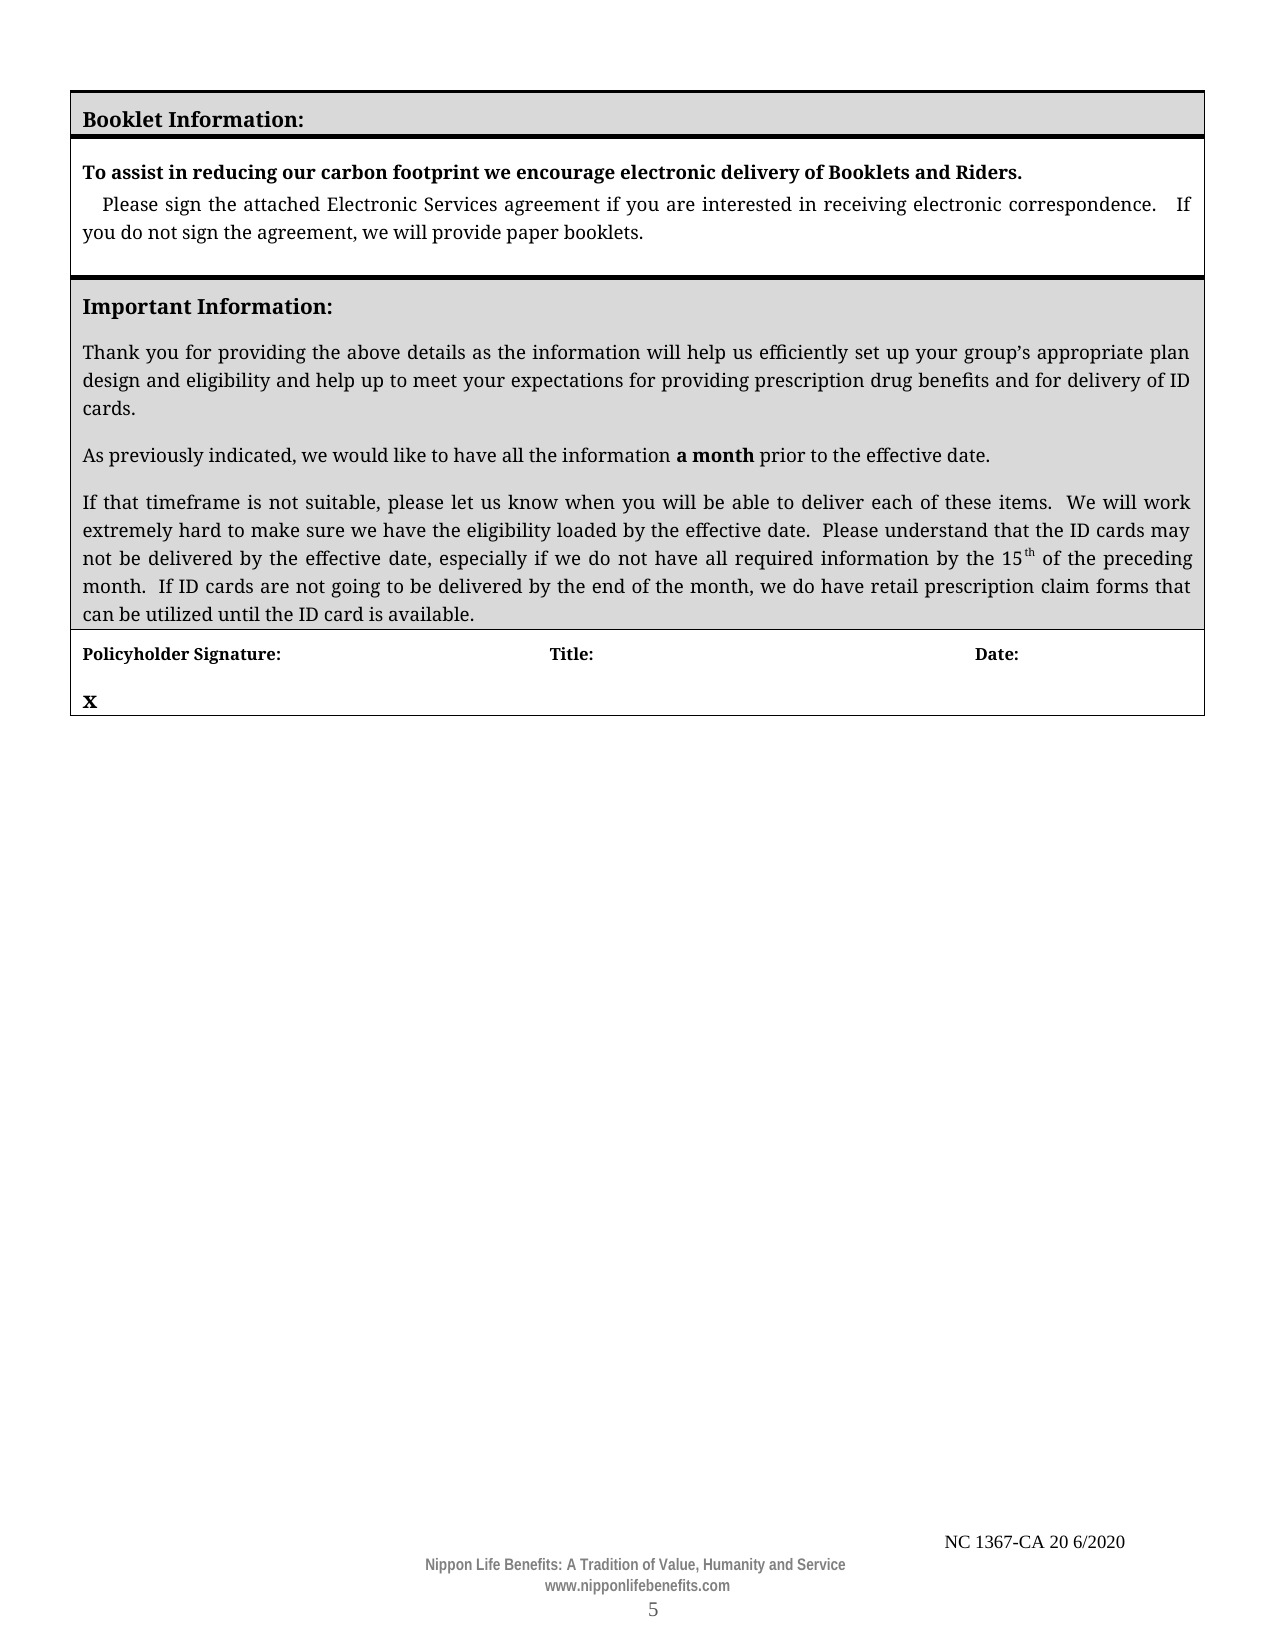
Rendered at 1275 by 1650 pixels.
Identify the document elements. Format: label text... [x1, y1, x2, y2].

table_cell Booklet Information: [71, 93, 1204, 134]
table_cell Important Information: Thank you for providing the above details as the information will help us efficiently set up your group’s appropriate plan design and eligibility and help up to meet your expectations for providing prescription drug benefits and for delivery of ID cards. As previously indicated, we would like to have all the information a month prior to the effective date. If that timeframe is not suitable, please let us know when you will be able to deliver each of these items. We will work extremely hard to make sure we have the eligibility loaded by the effective date. Please understand that the ID cards may not be delivered by the effective date, especially if we do not have all required information by the 15th of the preceding month. If ID cards are not going to be delivered by the end of the month, we do have retail prescription claim forms that can be utilized until the ID card is available. [71, 280, 1204, 629]
table_cell Policyholder Signature: Title: Date: [71, 630, 1204, 671]
table_cell To assist in reducing our carbon footprint we encourage electronic delivery of Booklets and Riders. Please sign the attached Electronic Services agreement if you are interested in receiving electronic correspondence. If you do not sign the agreement, we will provide paper booklets. [71, 139, 1204, 275]
table_cell x [71, 671, 1204, 715]
